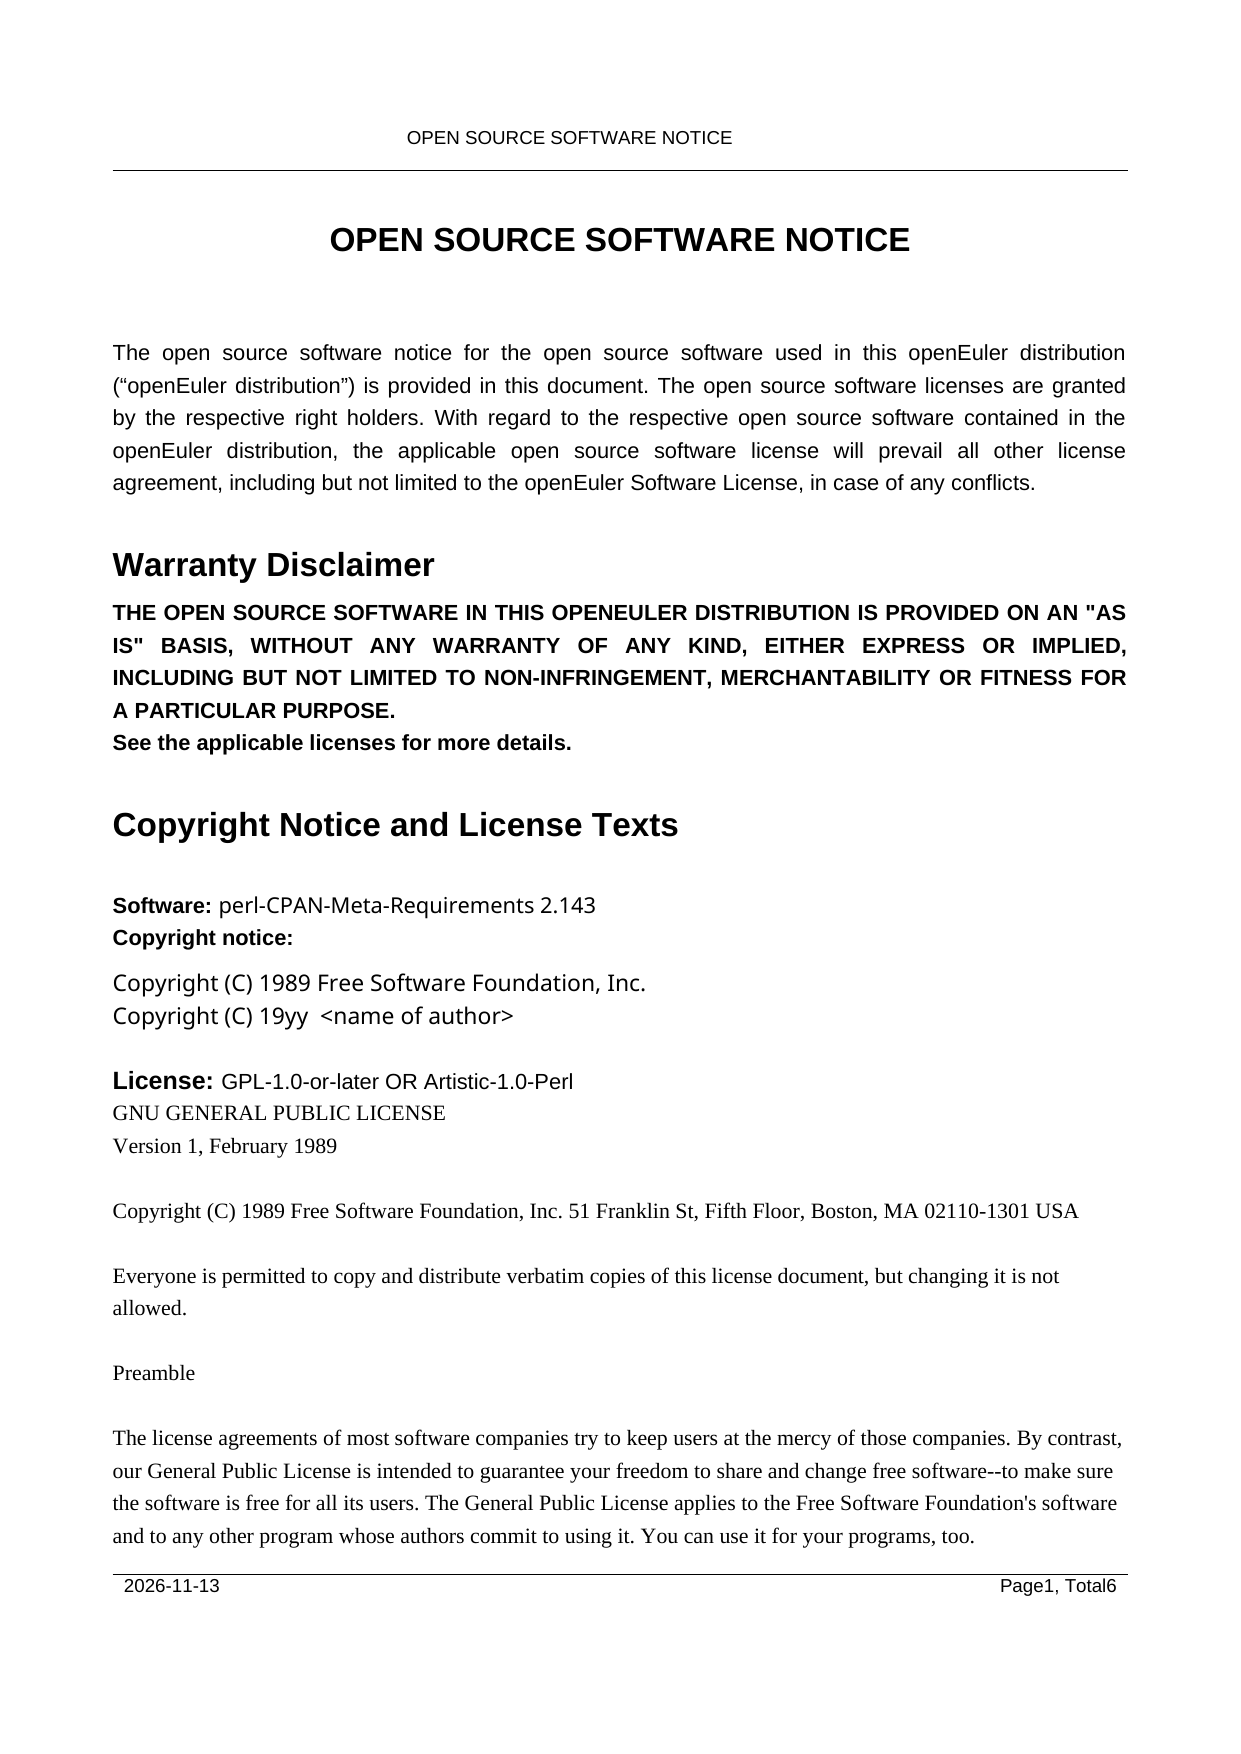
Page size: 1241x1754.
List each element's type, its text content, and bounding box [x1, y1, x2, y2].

text Copyright notice: [112, 921, 1128, 954]
text Warranty Disclaimer [112, 531, 1128, 596]
text Copyright (C) 1989 Free Software Foundation, Inc. Copyright (C) 19yy <name of author> [112, 966, 1128, 1064]
text License: GPL-1.0-or-later OR Artistic-1.0-Perl [112, 1064, 1128, 1096]
text THE OPEN SOURCE SOFTWARE IN THIS OPENEULER DISTRIBUTION IS PROVIDED ON AN "AS IS" BASIS, WITHOUT ANY WARRANTY OF ANY KIND, EITHER EXPRESS OR IMPLIED, INCLUDING BUT NOT LIMITED TO NON-INFRINGEMENT, MERCHANTABILITY OR FITNESS FOR A PARTICULAR PURPOSE. See the applicable licenses for more details. [112, 596, 1128, 759]
text Copyright Notice and License Texts [112, 791, 1128, 856]
text The open source software notice for the open source software used in this openEuler distribution (“openEuler distribution”) is provided in this document. The open source software licenses are granted by the respective right holders. With regard to the respective open source software contained in the openEuler distribution, the applicable open source software license will prevail all other license agreement, including but not limited to the openEuler Software License, in case of any conflicts. [112, 336, 1128, 499]
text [112, 1096, 1128, 1551]
text OPEN SOURCE SOFTWARE NOTICE [112, 206, 1128, 271]
title Software: perl-CPAN-Meta-Requirements 2.143 [112, 889, 1128, 921]
